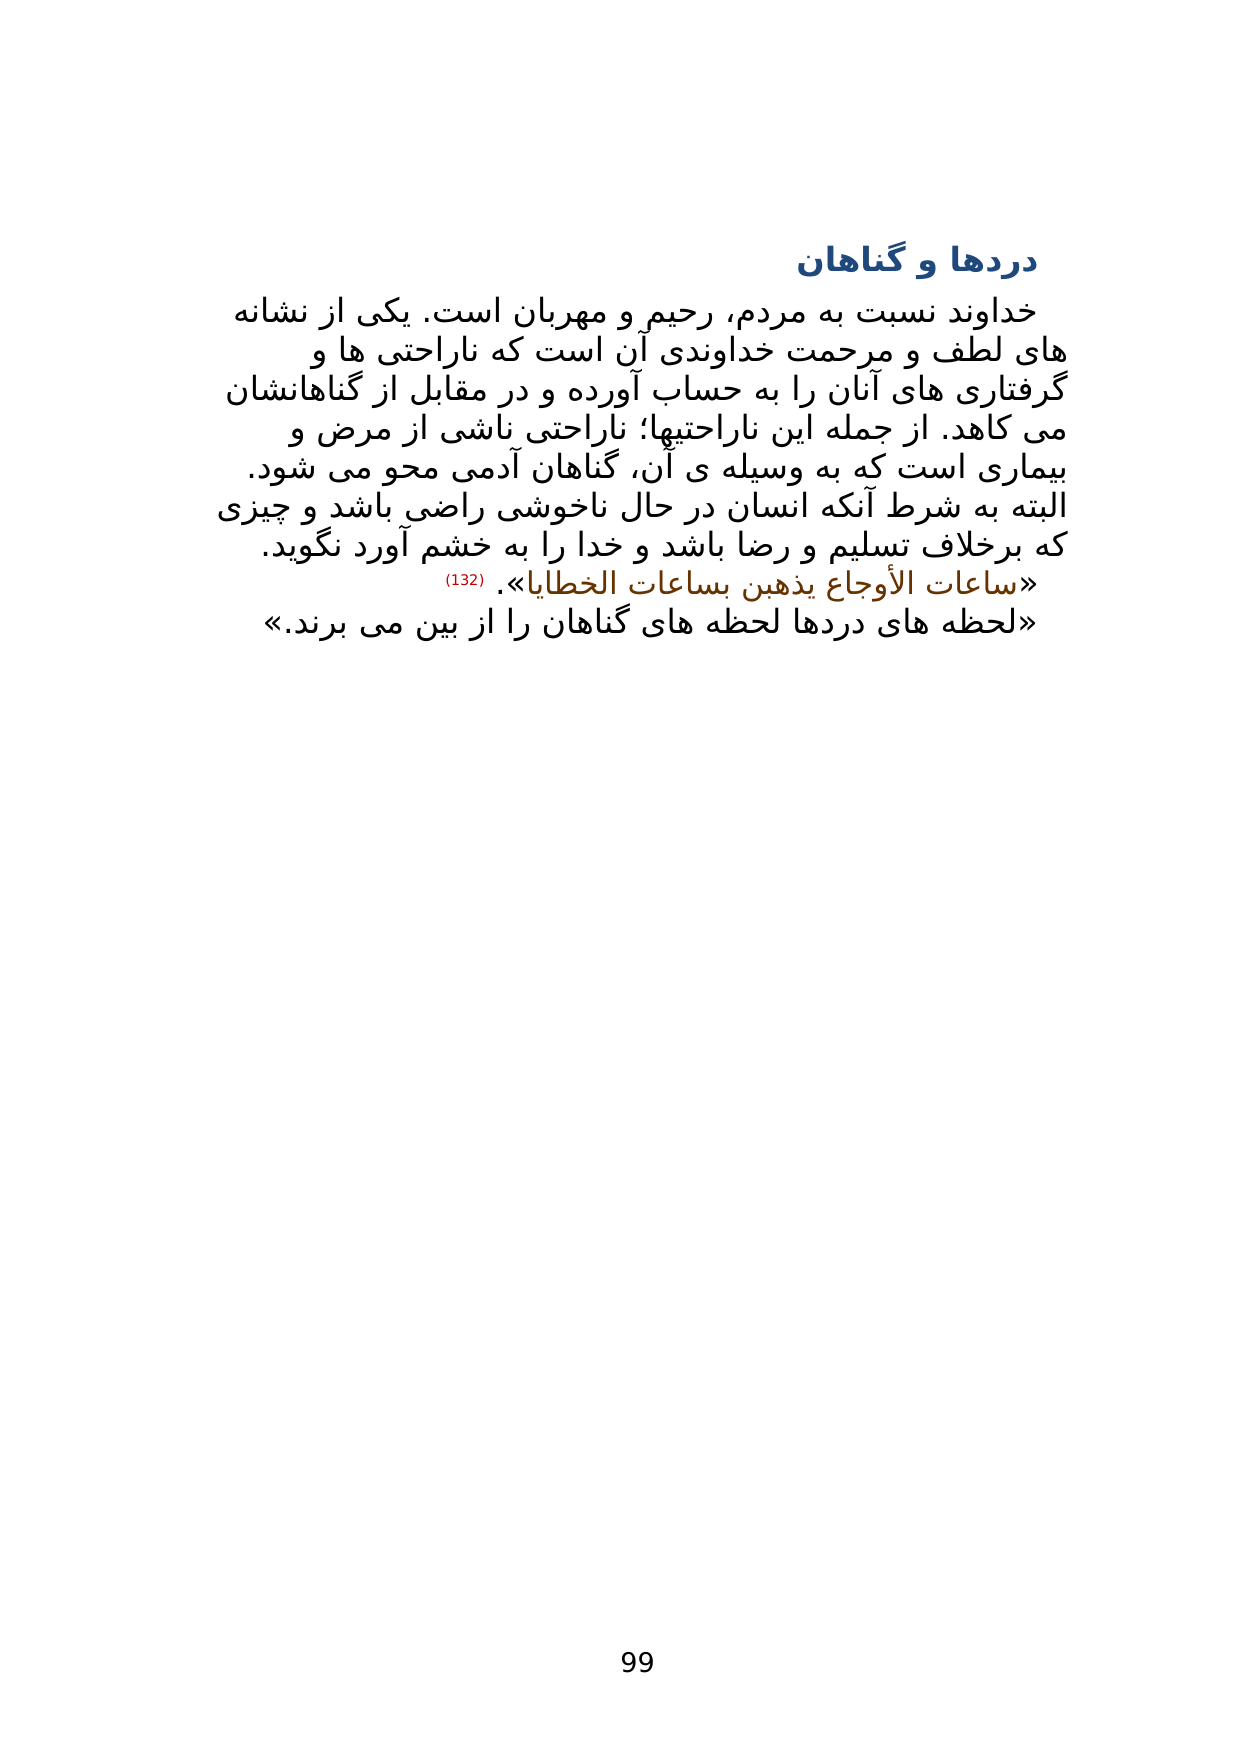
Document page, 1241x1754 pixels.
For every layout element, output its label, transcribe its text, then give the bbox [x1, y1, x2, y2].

text خداوند نسبت به مردم، رحیم و مهربان است. یکی از نشانه های لطف و مرحمت خداوندی آن است که ناراحتی ها و گرفتاری های آنان را به حساب آورده و در مقابل از گناهانشان می کاهد. از جمله این ناراحتیها؛ ناراحتی ناشی از مرض و بیماری است که به وسیله ی آن، گناهان آدمی محو می شود. البته به شرط آنکه انسان در حال ناخوشی راضی باشد و چیزی که برخلاف تسلیم و رضا باشد و خدا را به خشم آورد نگوید. [206, 292, 1069, 564]
text «لحظه های دردها لحظه های گناهان را از بین می برند.» [206, 603, 1069, 642]
subtitle دردها و گناهان [206, 241, 1069, 279]
text «ساعات الأوجاع یذهبن بساعات الخطایا». (132) [206, 564, 1069, 603]
